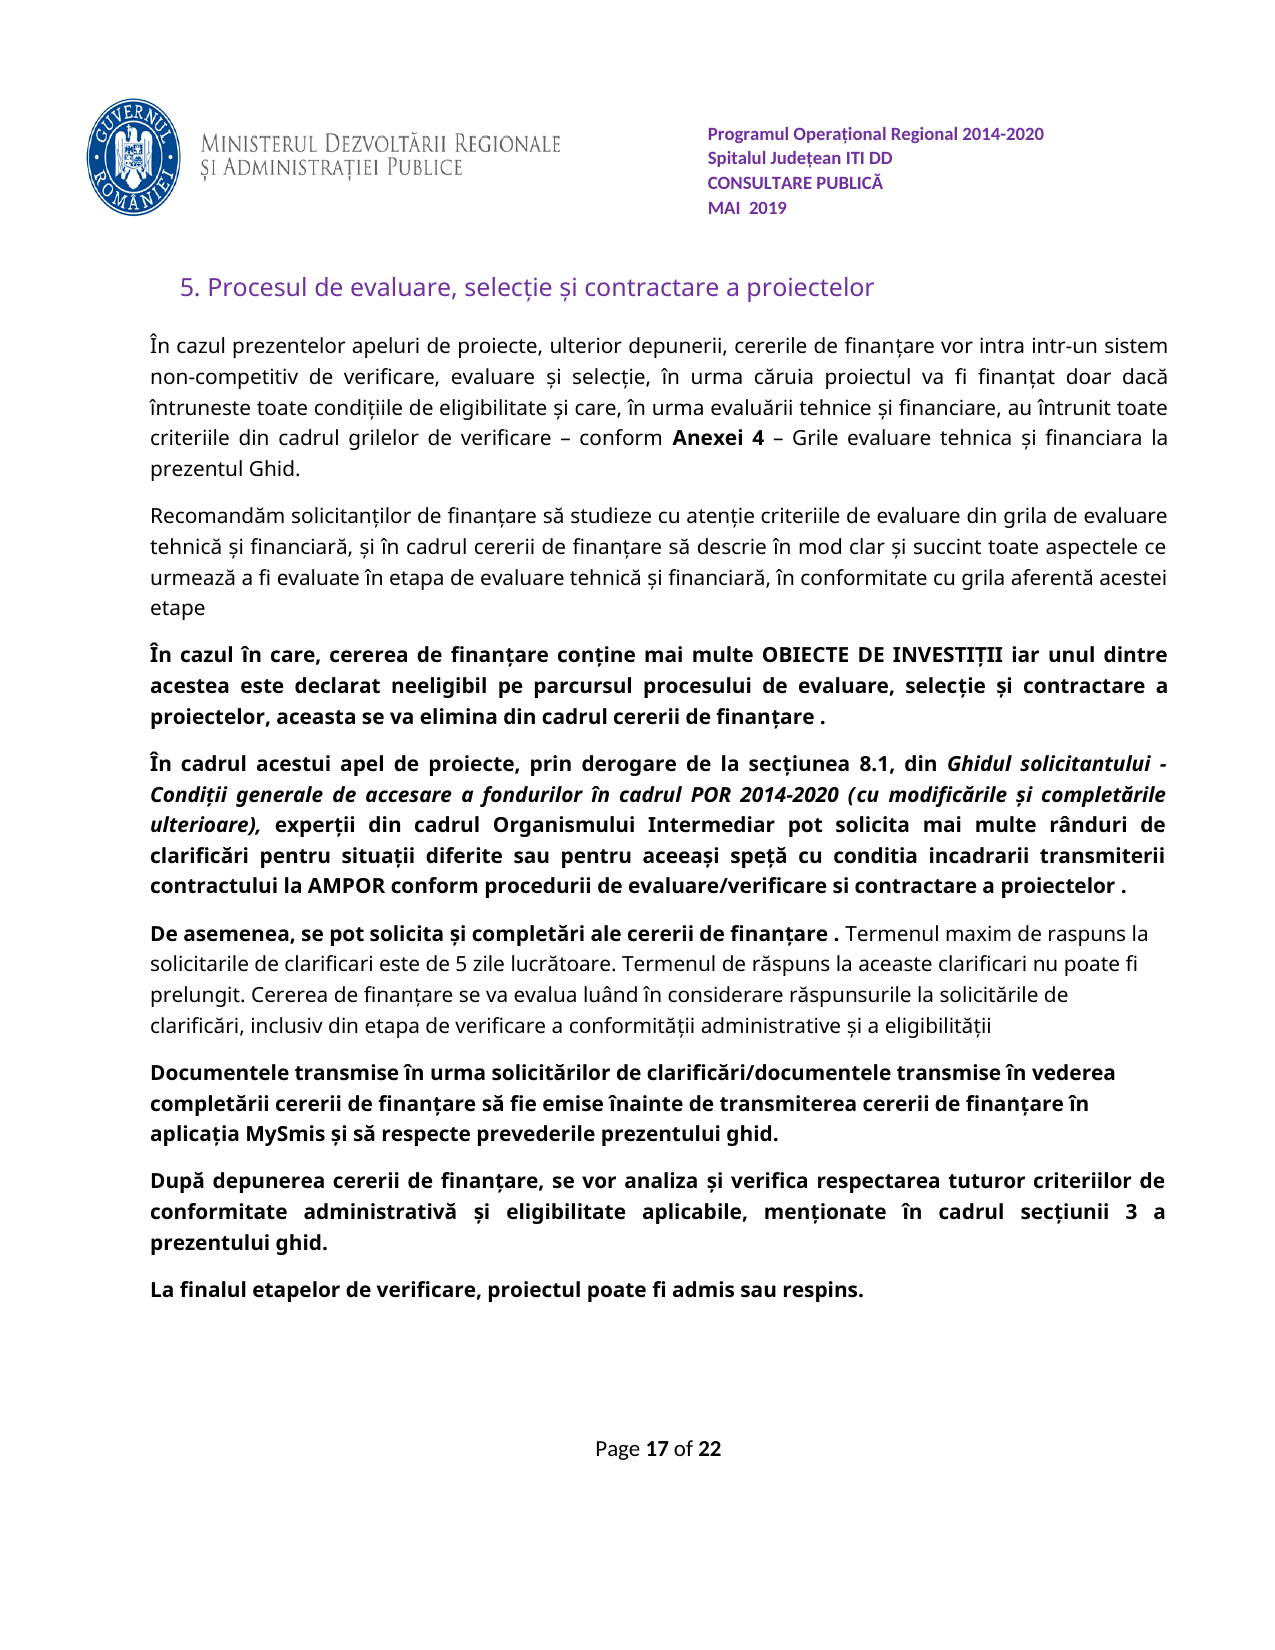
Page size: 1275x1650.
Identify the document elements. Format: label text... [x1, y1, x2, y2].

text De asemenea, se pot solicita şi completări ale cererii de finanţare . Termenul maxim de raspuns la solicitarile de clarificari este de 5 zile lucrătoare. Termenul de răspuns la aceaste clarificari nu poate fi prelungit. Cererea de finanțare se va evalua luând în considerare răspunsurile la solicitările de clarificări, inclusiv din etapa de verificare a conformității administrative și a eligibilității [150, 919, 1166, 1039]
text Documentele transmise în urma solicitărilor de clarificări/documentele transmise în vederea completării cererii de finanțare să fie emise înainte de transmiterea cererii de finanțare în aplicația MySmis și să respecte prevederile prezentului ghid. [150, 1058, 1166, 1148]
text Recomandăm solicitanţilor de finanţare să studieze cu atenţie criteriile de evaluare din grila de evaluare tehnică şi financiară, şi în cadrul cererii de finanţare să descrie în mod clar şi succint toate aspectele ce urmează a fi evaluate în etapa de evaluare tehnică şi financiară, în conformitate cu grila aferentă acestei etape [150, 501, 1169, 622]
text În cazul în care, cererea de finanțare conține mai multe OBIECTE DE INVESTIȚII iar unul dintre acestea este declarat neeligibil pe parcursul procesului de evaluare, selecție și contractare a proiectelor, aceasta se va elimina din cadrul cererii de finanțare . [150, 641, 1169, 730]
text În cadrul acestui apel de proiecte, prin derogare de la secțiunea 8.1, din Ghidul solicitantului - Condiții generale de accesare a fondurilor în cadrul POR 2014-2020 (cu modificările și completările ulterioare), experţii din cadrul Organismului Intermediar pot solicita mai multe rânduri de clarificări pentru situaţii diferite sau pentru aceeaşi speţă cu conditia incadrarii transmiterii contractului la AMPOR conform procedurii de evaluare/verificare si contractare a proiectelor . [150, 749, 1166, 900]
text După depunerea cererii de finanţare, se vor analiza și verifica respectarea tuturor criteriilor de conformitate administrativă și eligibilitate aplicabile, menționate în cadrul secțiunii 3 a prezentului ghid. [150, 1167, 1166, 1256]
picture [85, 97, 560, 218]
text În cazul prezentelor apeluri de proiecte, ulterior depunerii, cererile de finanțare vor intra intr-un sistem non-competitiv de verificare, evaluare și selecție, în urma căruia proiectul va fi finanțat doar dacă întruneste toate condițiile de eligibilitate și care, în urma evaluării tehnice și financiare, au întrunit toate criteriile din cadrul grilelor de verificare – conform Anexei 4 – Grile evaluare tehnica și financiara la prezentul Ghid. [150, 332, 1169, 482]
subtitle 5. Procesul de evaluare, selecție și contractare a proiectelor [179, 270, 1166, 304]
text La finalul etapelor de verificare, proiectul poate fi admis sau respins. [150, 1275, 1166, 1303]
